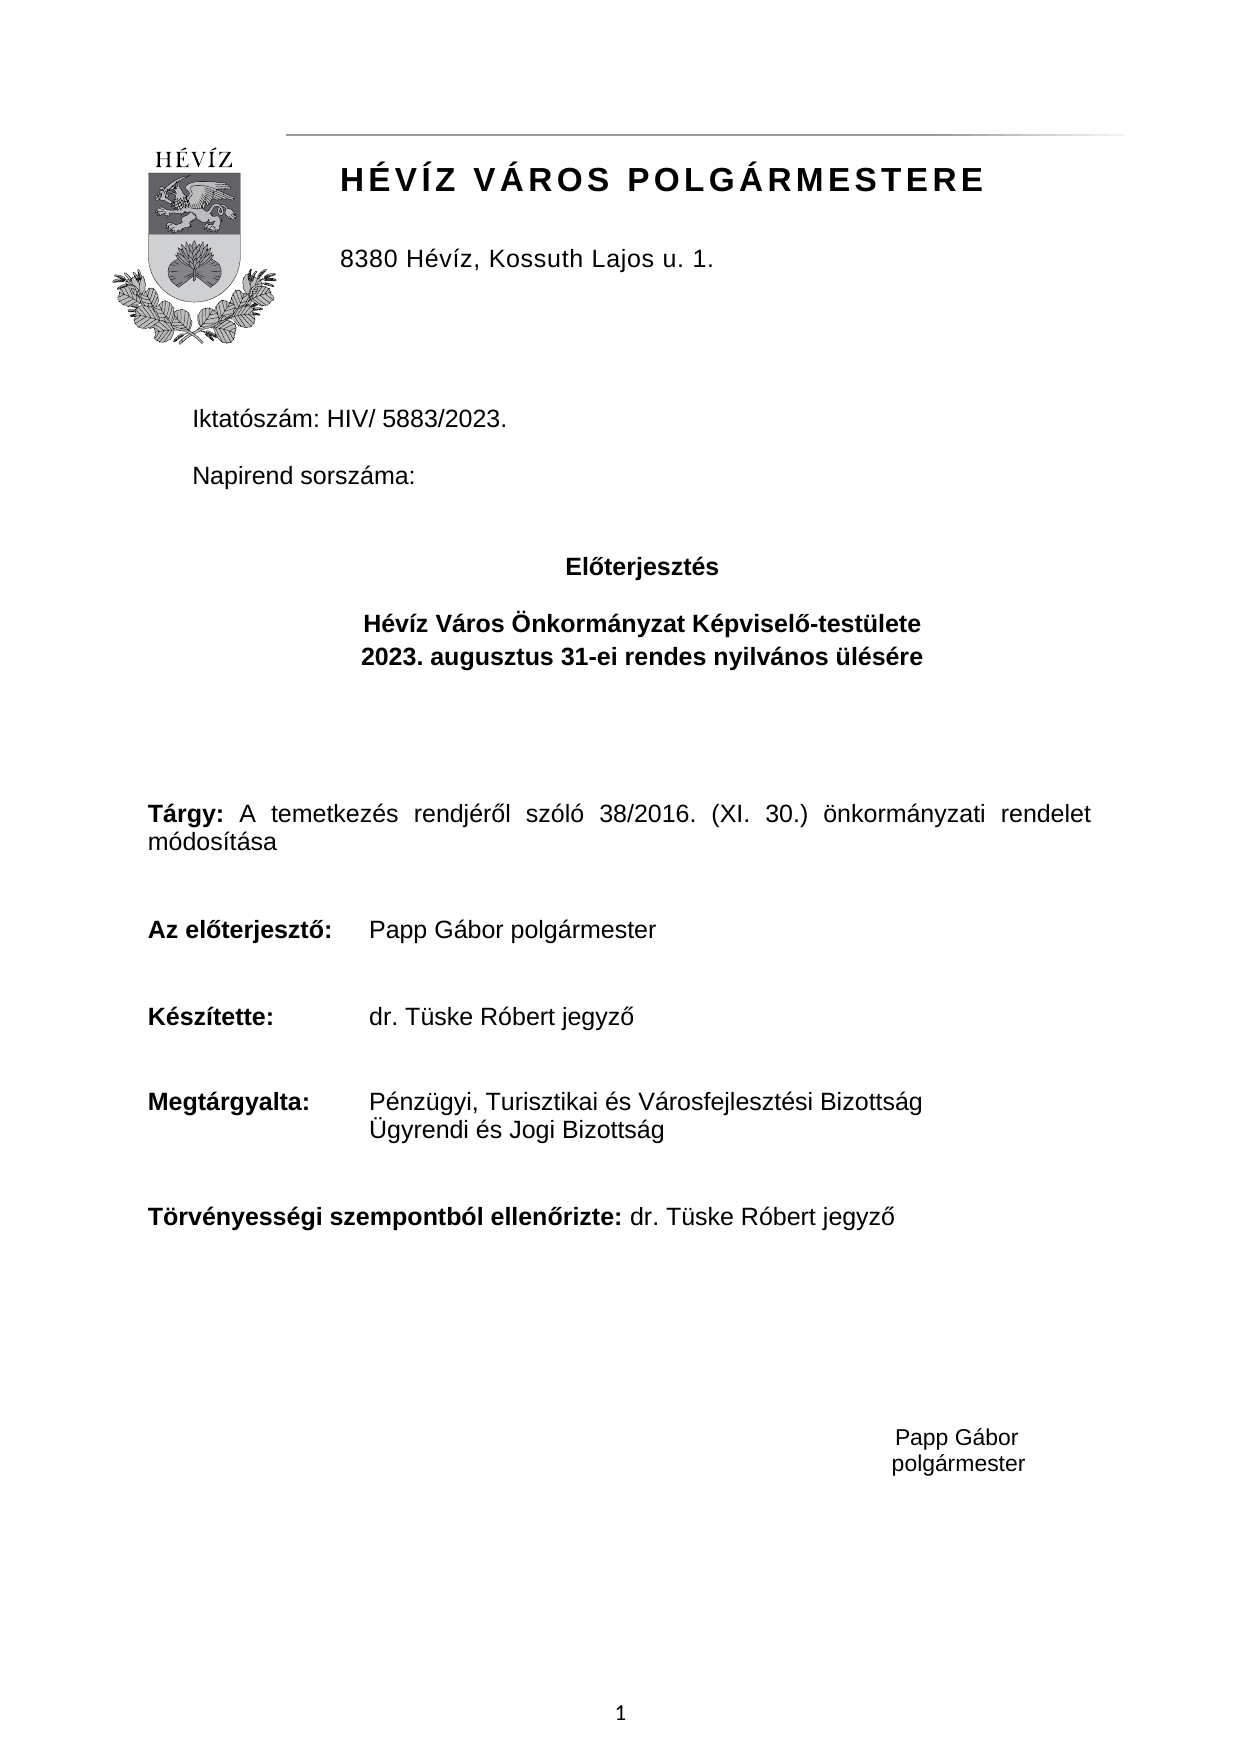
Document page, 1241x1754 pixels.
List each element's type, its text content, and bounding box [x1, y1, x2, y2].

text Törvényességi szempontból ellenőrizte: dr. Tüske Róbert jegyző [148, 1201, 1093, 1230]
text Hévíz Város Önkormányzat Képviselő-testülete [192, 609, 1093, 638]
text Az előterjesztő: polgármester [148, 915, 1093, 944]
text Ügyrendi és Jogi Bizottság [295, 1115, 1093, 1144]
text HÉVÍZ VÁROS POLGÁRMESTERE [192, 160, 1093, 198]
text 8380 Hévíz, Kossuth Lajos u. 1. [238, 244, 1093, 273]
text Megtárgyalta: Pénzügyi, Turisztikai és Városfejlesztési Bizottság [148, 1086, 1093, 1115]
text Iktatószám: HIV/ 5883/2023. [192, 403, 1093, 432]
text polgármester [192, 1450, 1093, 1476]
text Tárgy: A temetkezés rendjéről szóló 38/2016. (XI. 30.) önkormányzati rendelet módosítása [148, 799, 1093, 856]
text Napirend sorszáma: [192, 461, 1093, 490]
text 2023. augusztus 31-ei rendes nyilvános ülésére [192, 642, 1093, 671]
text Papp Gábor [192, 1423, 1093, 1450]
text Készítette: dr. Tüske Róbert jegyző [148, 1002, 1093, 1030]
text Előterjesztés [192, 552, 1093, 580]
